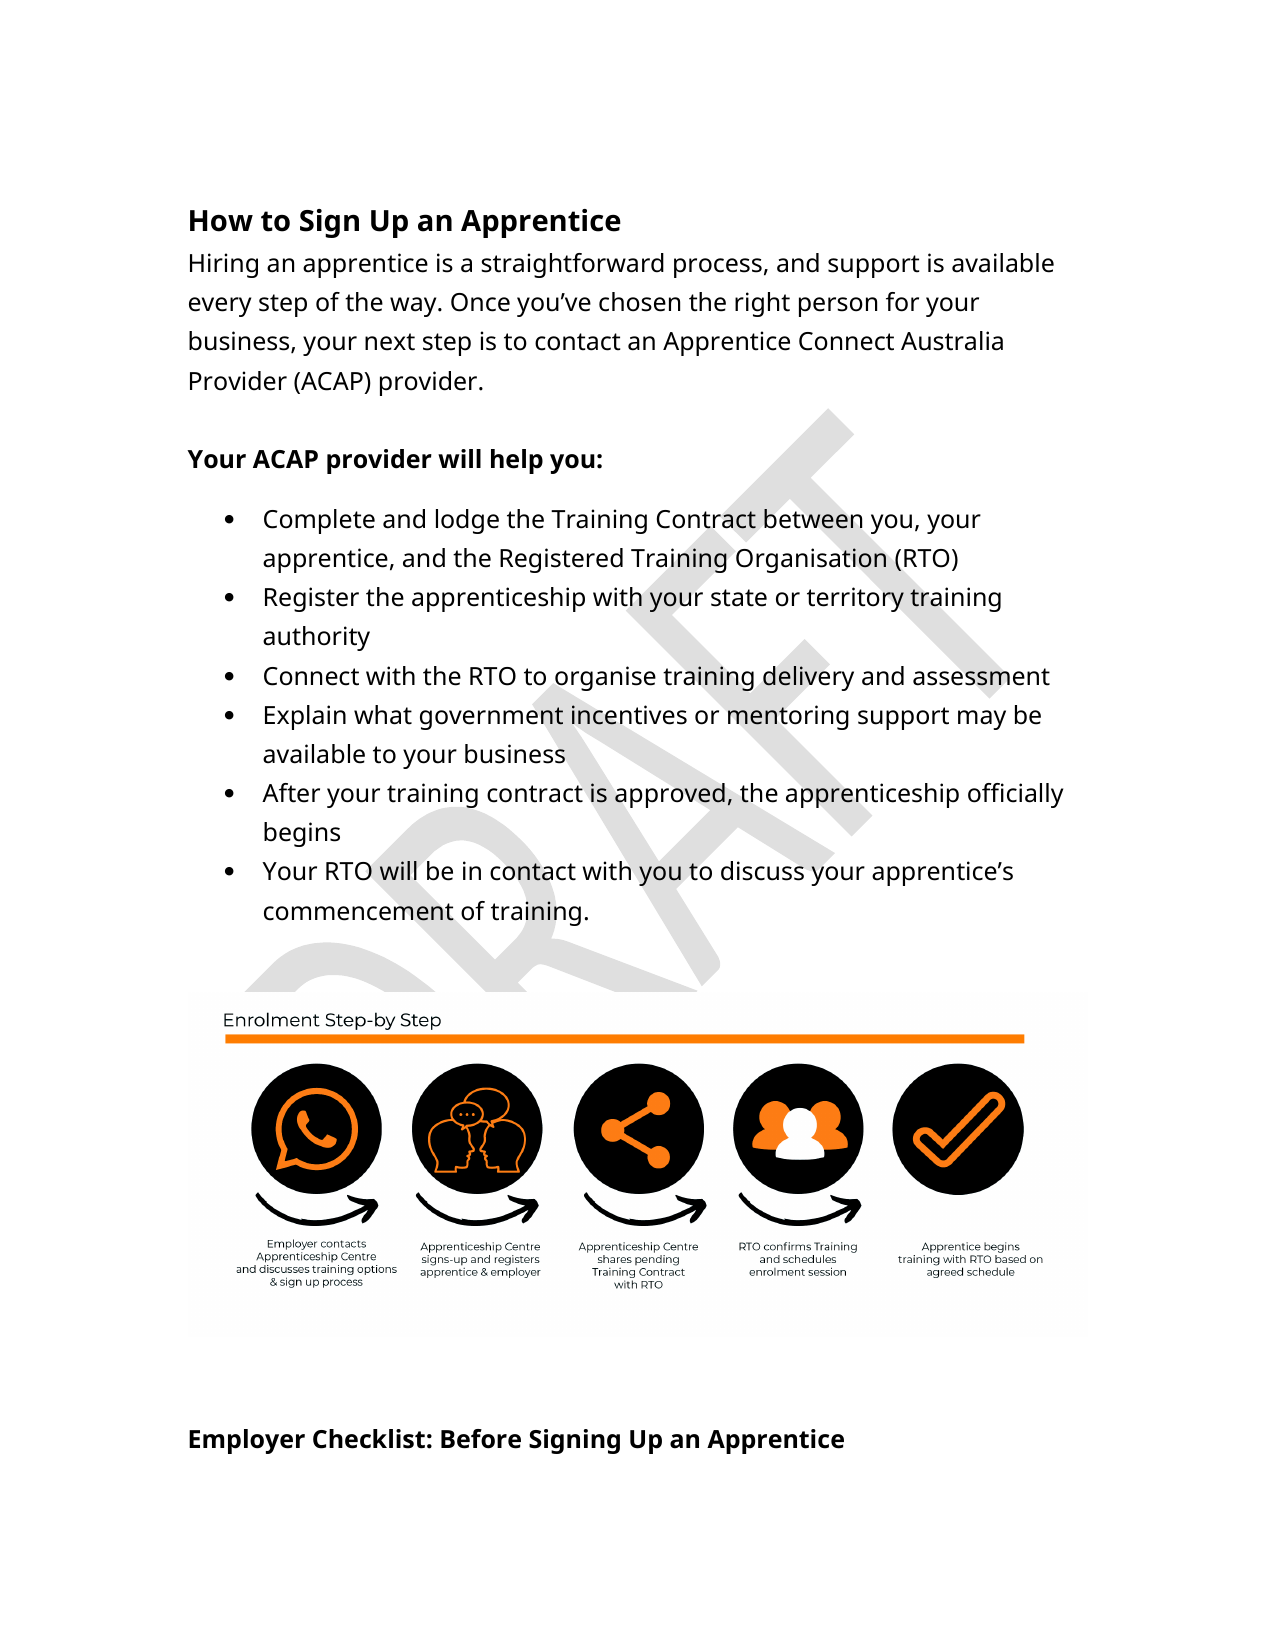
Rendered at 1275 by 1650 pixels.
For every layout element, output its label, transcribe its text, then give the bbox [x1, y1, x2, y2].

list Connect with the RTO to organise training delivery and assessment [225, 658, 1087, 692]
text Hiring an apprentice is a straightforward process, and support is available every step of the way. Once you’ve chosen the right person for your business, your next step is to contact an Apprentice Connect Australia Provider (ACAP) provider. Your ACAP provider will help you: [187, 246, 1087, 476]
text Employer Checklist: Before Signing Up an Apprentice [187, 1422, 1087, 1456]
list After your training contract is approved, the apprenticeship officially begins [225, 776, 1087, 849]
list Complete and lodge the Training Contract between you, your apprentice, and the Registered Training Organisation (RTO) [225, 501, 1087, 575]
list Your RTO will be in contact with you to discuss your apprentice’s commencement of training. [225, 854, 1087, 927]
picture [187, 992, 1088, 1337]
list Register the apprenticeship with your state or territory training authority [225, 580, 1087, 653]
subtitle How to Sign Up an Apprentice [187, 200, 1087, 240]
list Explain what government incentives or mentoring support may be available to your business [225, 697, 1087, 771]
